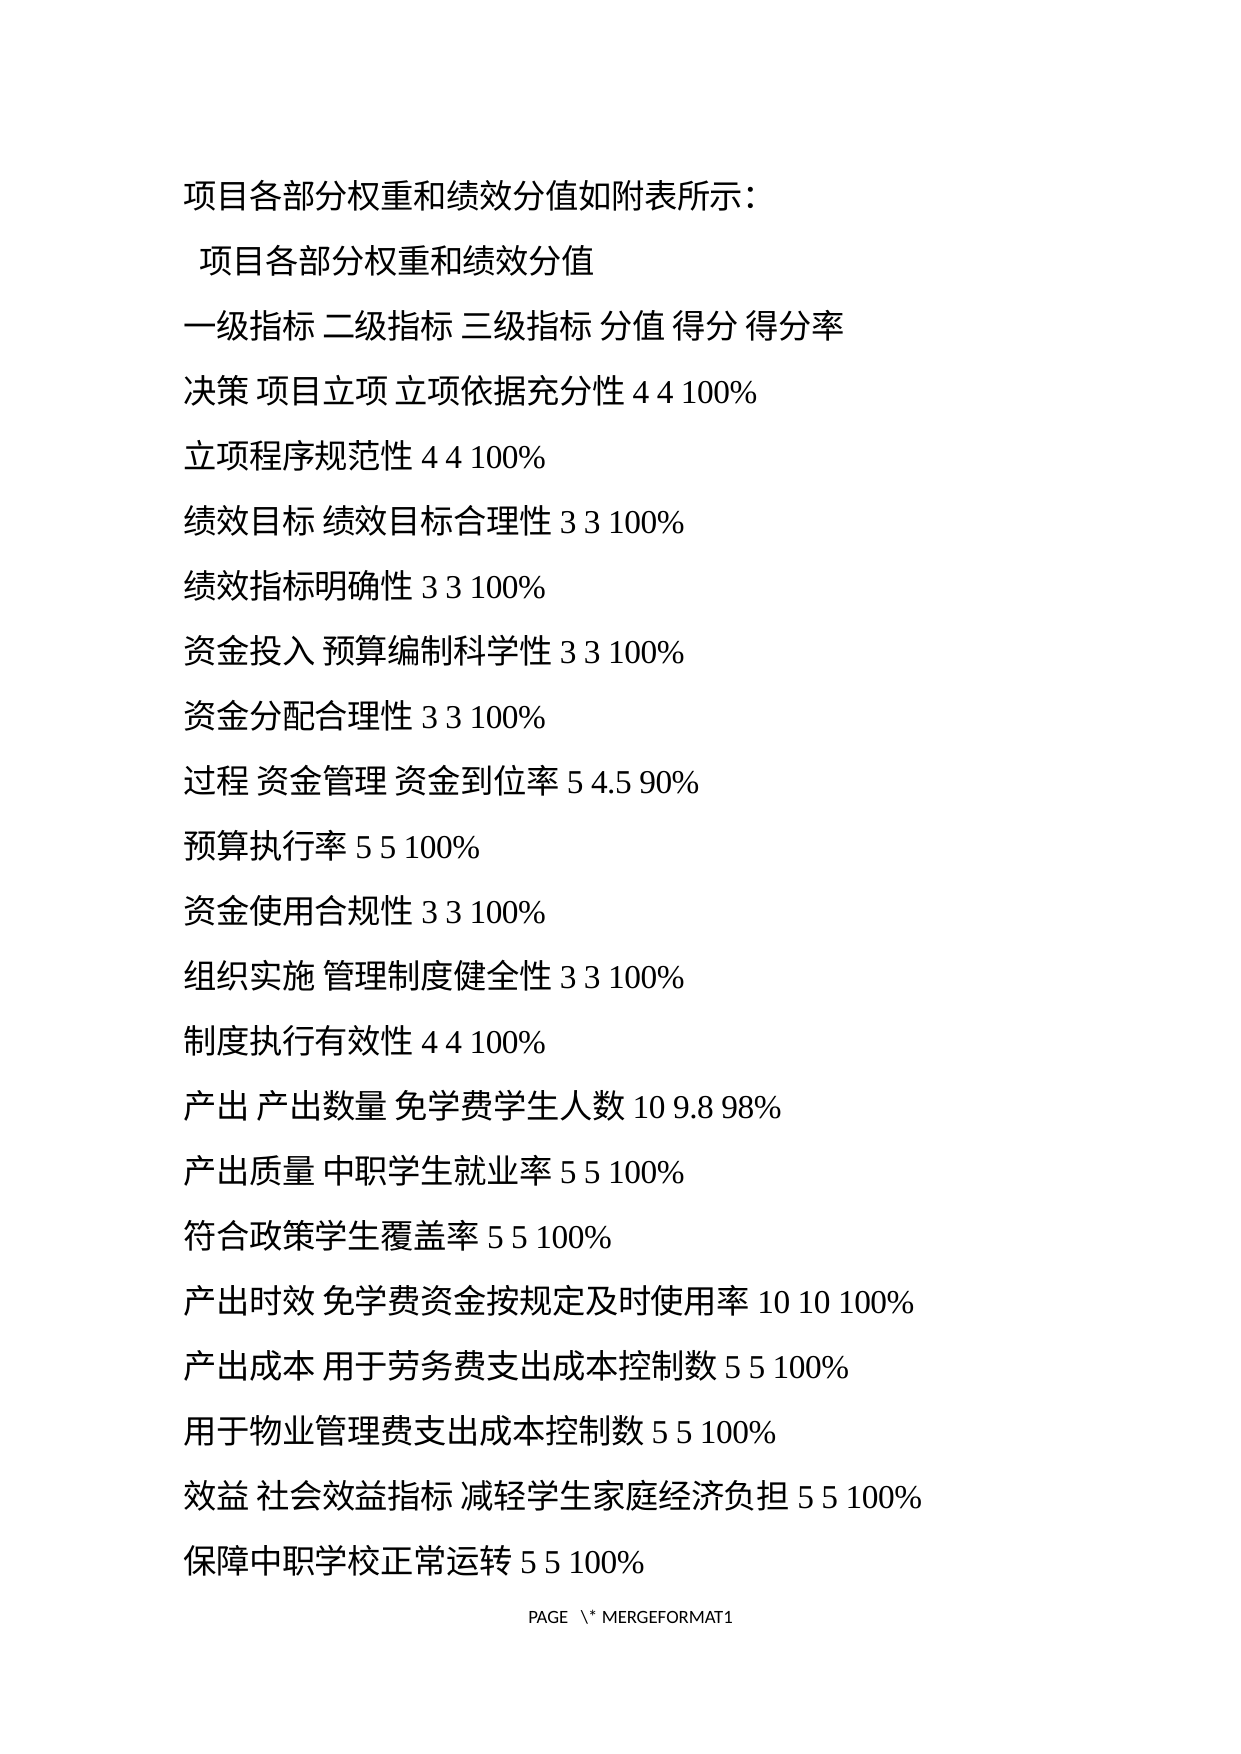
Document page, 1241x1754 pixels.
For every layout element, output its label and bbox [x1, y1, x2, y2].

text [183, 162, 1078, 1592]
